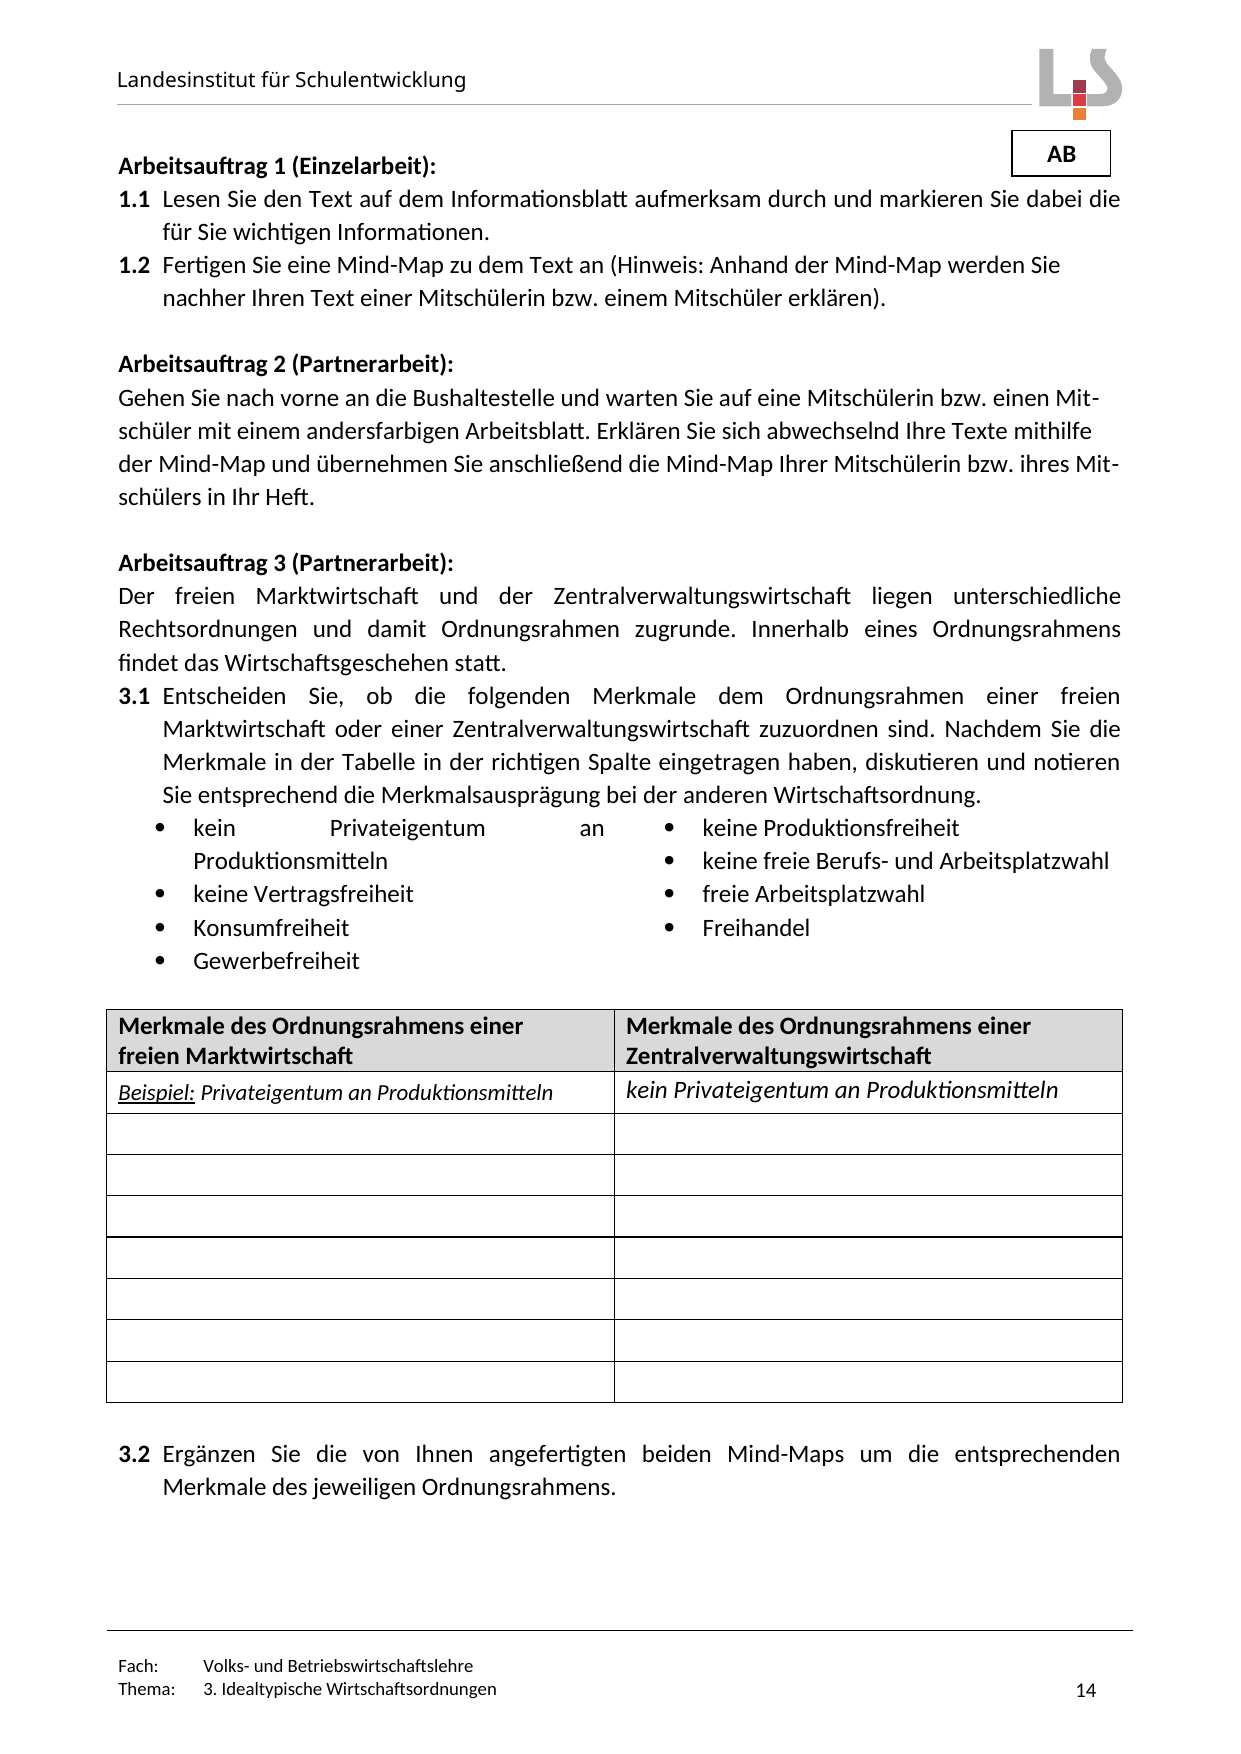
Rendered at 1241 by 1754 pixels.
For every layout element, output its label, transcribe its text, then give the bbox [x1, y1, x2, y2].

table_cell kein Privateigentum an Produktionsmitteln [615, 1072, 1122, 1112]
table_cell Beispiel: Privateigentum an Produktionsmitteln [107, 1072, 614, 1112]
table_cell [107, 1238, 614, 1278]
subtitle Gehen Sie nach vorne an die Bushaltestelle und warten Sie auf eine Mitschülerin bzw. einen Mitschüler mit einem andersfarbigen Arbeitsblatt. Erklären Sie sich abwechselnd Ihre Texte mithilfe der Mind-Map und übernehmen Sie anschließend die Mind-Map Ihrer Mitschülerin bzw. ihres Mitschülers in Ihr Heft. [118, 379, 1122, 512]
table_cell [107, 1320, 614, 1361]
table_cell [107, 1279, 614, 1319]
table_header kein Privateigentum an Produktionsmitteln keine Vertragsfreiheit Konsumfreiheit Gewerbefreiheit [107, 810, 616, 976]
table_cell [615, 1238, 1122, 1278]
list Ergänzen Sie die von Ihnen angefertigten beiden Mind-Maps um die entsprechenden Merkmale des jeweiligen Ordnungsrahmens. [118, 1436, 1122, 1502]
list Entscheiden Sie, ob die folgenden Merkmale dem Ordnungsrahmen einer freien Marktwirtschaft oder einer Zentralverwaltungswirtschaft zuzuordnen sind. Nachdem Sie die Merkmale in der Tabelle in der richtigen Spalte eingetragen haben, diskutieren und notieren Sie entsprechend die Merkmalsausprägung bei der anderen Wirtschaftsordnung. [118, 678, 1122, 810]
table_cell [615, 1320, 1122, 1361]
table_header Merkmale des Ordnungsrahmens einer freien Marktwirtschaft [107, 1010, 614, 1071]
table_header Merkmale des Ordnungsrahmens einer Zentralverwaltungswirtschaft [615, 1010, 1122, 1071]
text Arbeitsauftrag 3 (Partnerarbeit): [118, 545, 1122, 578]
text Arbeitsauftrag 2 (Partnerarbeit): [118, 346, 1122, 379]
text Der freien Marktwirtschaft und der Zentralverwaltungswirtschaft liegen unterschiedliche Rechtsordnungen und damit Ordnungsrahmen zugrunde. Innerhalb eines Ordnungsrahmens findet das Wirtschaftsgeschehen statt. [118, 578, 1122, 678]
table_cell [107, 1114, 614, 1154]
list Lesen Sie den Text auf dem Informationsblatt aufmerksam durch und markieren Sie dabei die für Sie wichtigen Informationen. [118, 181, 1122, 247]
text Arbeitsauftrag 1 (Einzelarbeit): [118, 148, 1122, 181]
table_cell [107, 1196, 614, 1236]
table_cell [615, 1196, 1122, 1236]
table_cell [107, 1362, 614, 1402]
table_cell [615, 1155, 1122, 1195]
subtitle Fertigen Sie eine Mind-Map zu dem Text an (Hinweis: Anhand der Mind-Map werden Sie nachher Ihren Text einer Mitschülerin bzw. einem Mitschüler erklären). [118, 247, 1122, 313]
table_cell [615, 1114, 1122, 1154]
table_cell [615, 1362, 1122, 1402]
table_cell [615, 1279, 1122, 1319]
table_cell [107, 1155, 614, 1195]
table_header keine Produktionsfreiheit keine freie Berufs- und Arbeitsplatzwahl freie Arbeitsplatzwahl Freihandel [616, 810, 1125, 976]
